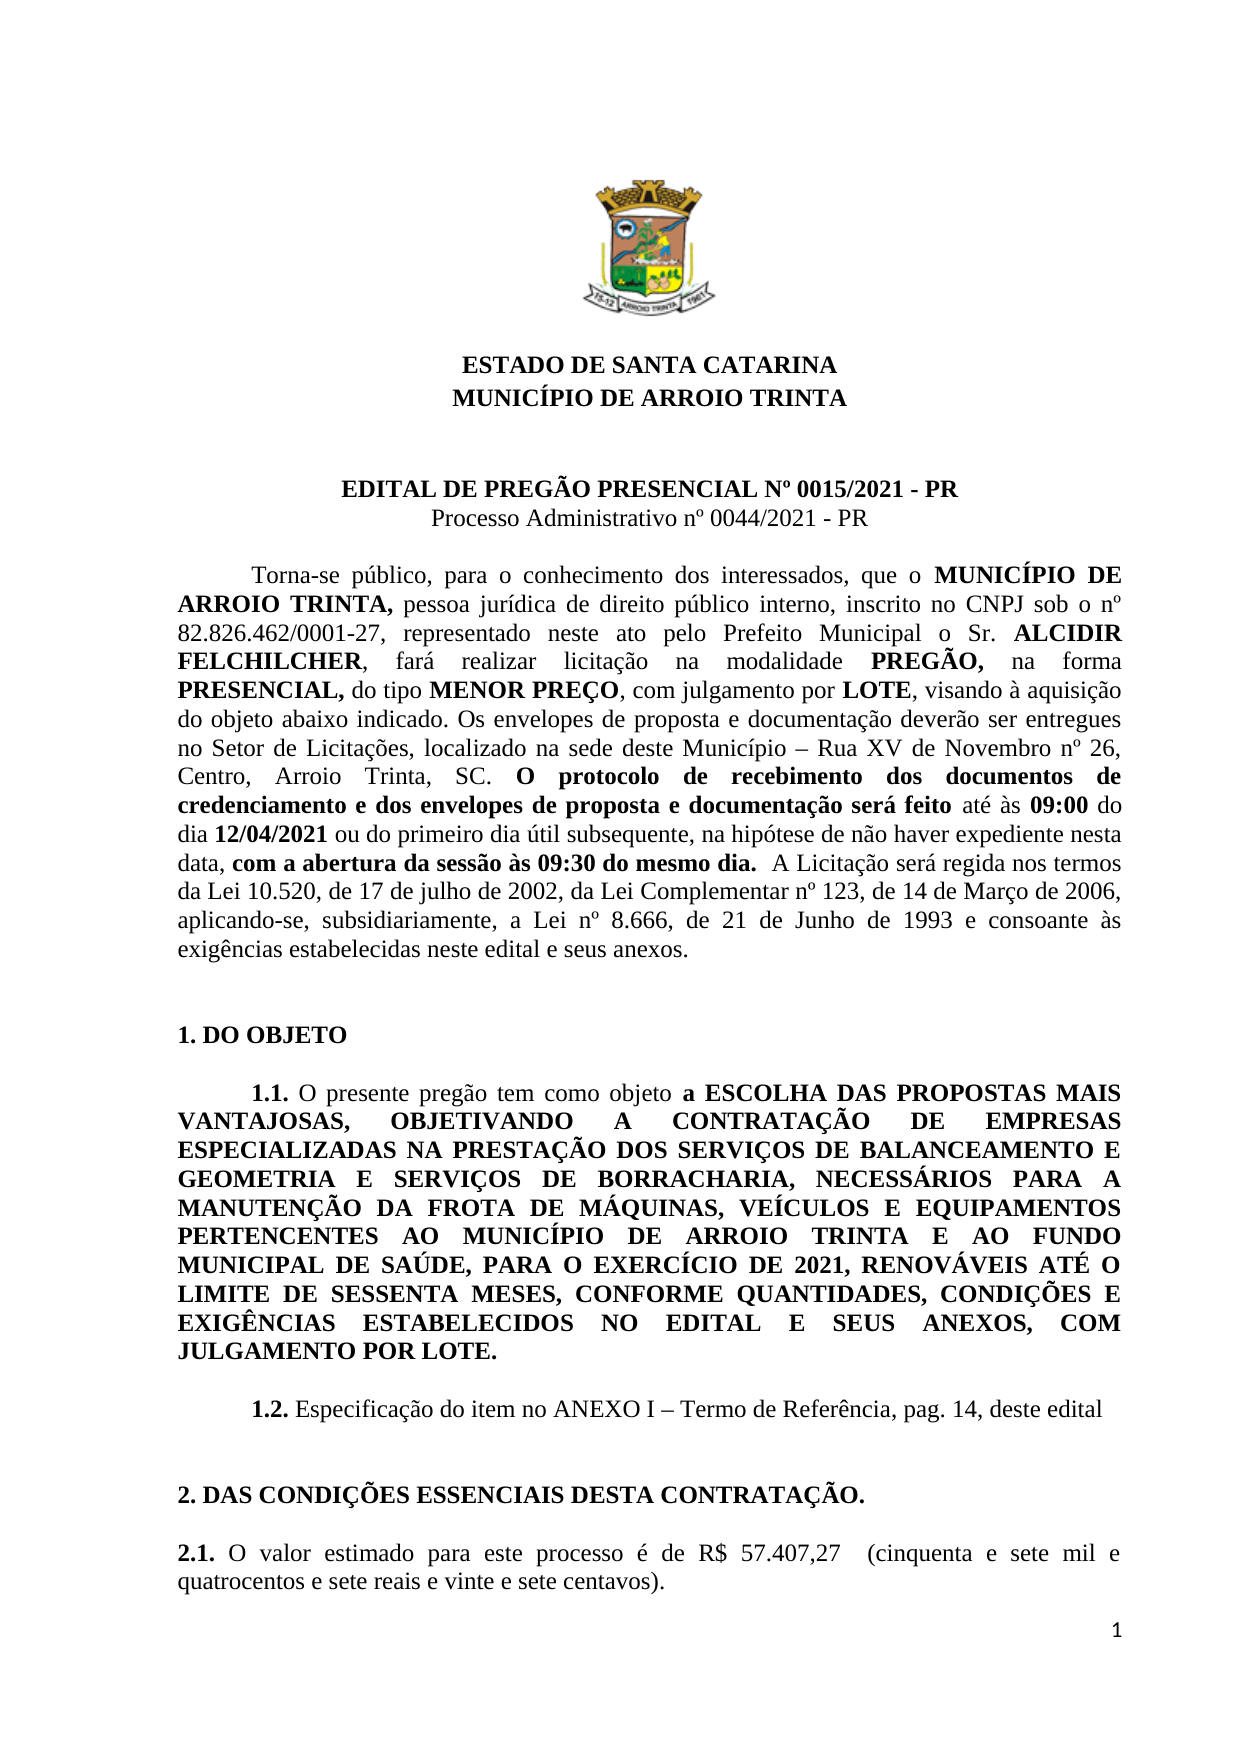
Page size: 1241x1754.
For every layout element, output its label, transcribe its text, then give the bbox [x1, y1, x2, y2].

text ESTADO DE SANTA CATARINA [177, 350, 1122, 379]
picture [579, 177, 720, 318]
text 1.1. O presente pregão tem como objeto a ESCOLHA DAS PROPOSTAS MAIS VANTAJOSAS, OBJETIVANDO A CONTRATAÇÃO DE EMPRESAS ESPECIALIZADAS NA PRESTAÇÃO DOS SERVIÇOS DE BALANCEAMENTO E GEOMETRIA E SERVIÇOS DE BORRACHARIA, NECESSÁRIOS PARA A MANUTENÇÃO DA FROTA DE MÁQUINAS, VEÍCULOS E EQUIPAMENTOS PERTENCENTES AO MUNICÍPIO DE ARROIO TRINTA E AO FUNDO MUNICIPAL DE SAÚDE, PARA O EXERCÍCIO DE 2021, RENOVÁVEIS ATÉ O LIMITE DE SESSENTA MESES, CONFORME QUANTIDADES, CONDIÇÕES E EXIGÊNCIAS ESTABELECIDOS NO EDITAL E SEUS ANEXOS, COM JULGAMENTO POR LOTE. [177, 1078, 1122, 1365]
text Processo Administrativo nº 0044/2021 - PR [177, 503, 1122, 531]
text 2.1. O valor estimado para este processo é de R$ 57.407,27 (cinquenta e sete mil e quatrocentos e sete reais e vinte e sete centavos). [177, 1538, 1122, 1595]
text Torna-se público, para o conhecimento dos interessados, que o Município de Arroio Trinta, pessoa jurídica de direito público interno, inscrito no CNPJ sob o nº 82.826.462/0001-27, representado neste ato pelo Prefeito Municipal o Sr. ALCIDIR FELCHILCHER, fará realizar licitação na modalidade PREGÃO, na forma PRESENCIAL, do tipo MENOR PREÇO, com julgamento por Lote, visando à aquisição do objeto abaixo indicado. Os envelopes de proposta e documentação deverão ser entregues no Setor de Licitações, localizado na sede deste Município – Rua XV de Novembro nº 26, Centro, Arroio Trinta, SC. O protocolo de recebimento dos documentos de credenciamento e dos envelopes de proposta e documentação será feito até às 09:00 do dia 12/04/2021 ou do primeiro dia útil subsequente, na hipótese de não haver expediente nesta data, com a abertura da sessão às 09:30 do mesmo dia. A Licitação será regida nos termos da Lei 10.520, de 17 de julho de 2002, da Lei Complementar nº 123, de 14 de Março de 2006, aplicando-se, subsidiariamente, a Lei nº 8.666, de 21 de Junho de 1993 e consoante às exigências estabelecidas neste edital e seus anexos. [177, 560, 1122, 963]
text EDITAL DE PREGÃO PRESENCIAL Nº 0015/2021 - PR [177, 474, 1122, 503]
text 1. DO OBJETO [177, 1020, 1122, 1049]
text 1.2. Especificação do item no ANEXO I – Termo de Referência, pag. 14, deste edital [177, 1394, 1122, 1423]
text MUNICÍPIO DE ARROIO TRINTA [177, 383, 1122, 412]
text 2. DAS CONDIÇÕES ESSENCIAIS DESTA CONTRATAÇÃO. [177, 1480, 1122, 1509]
